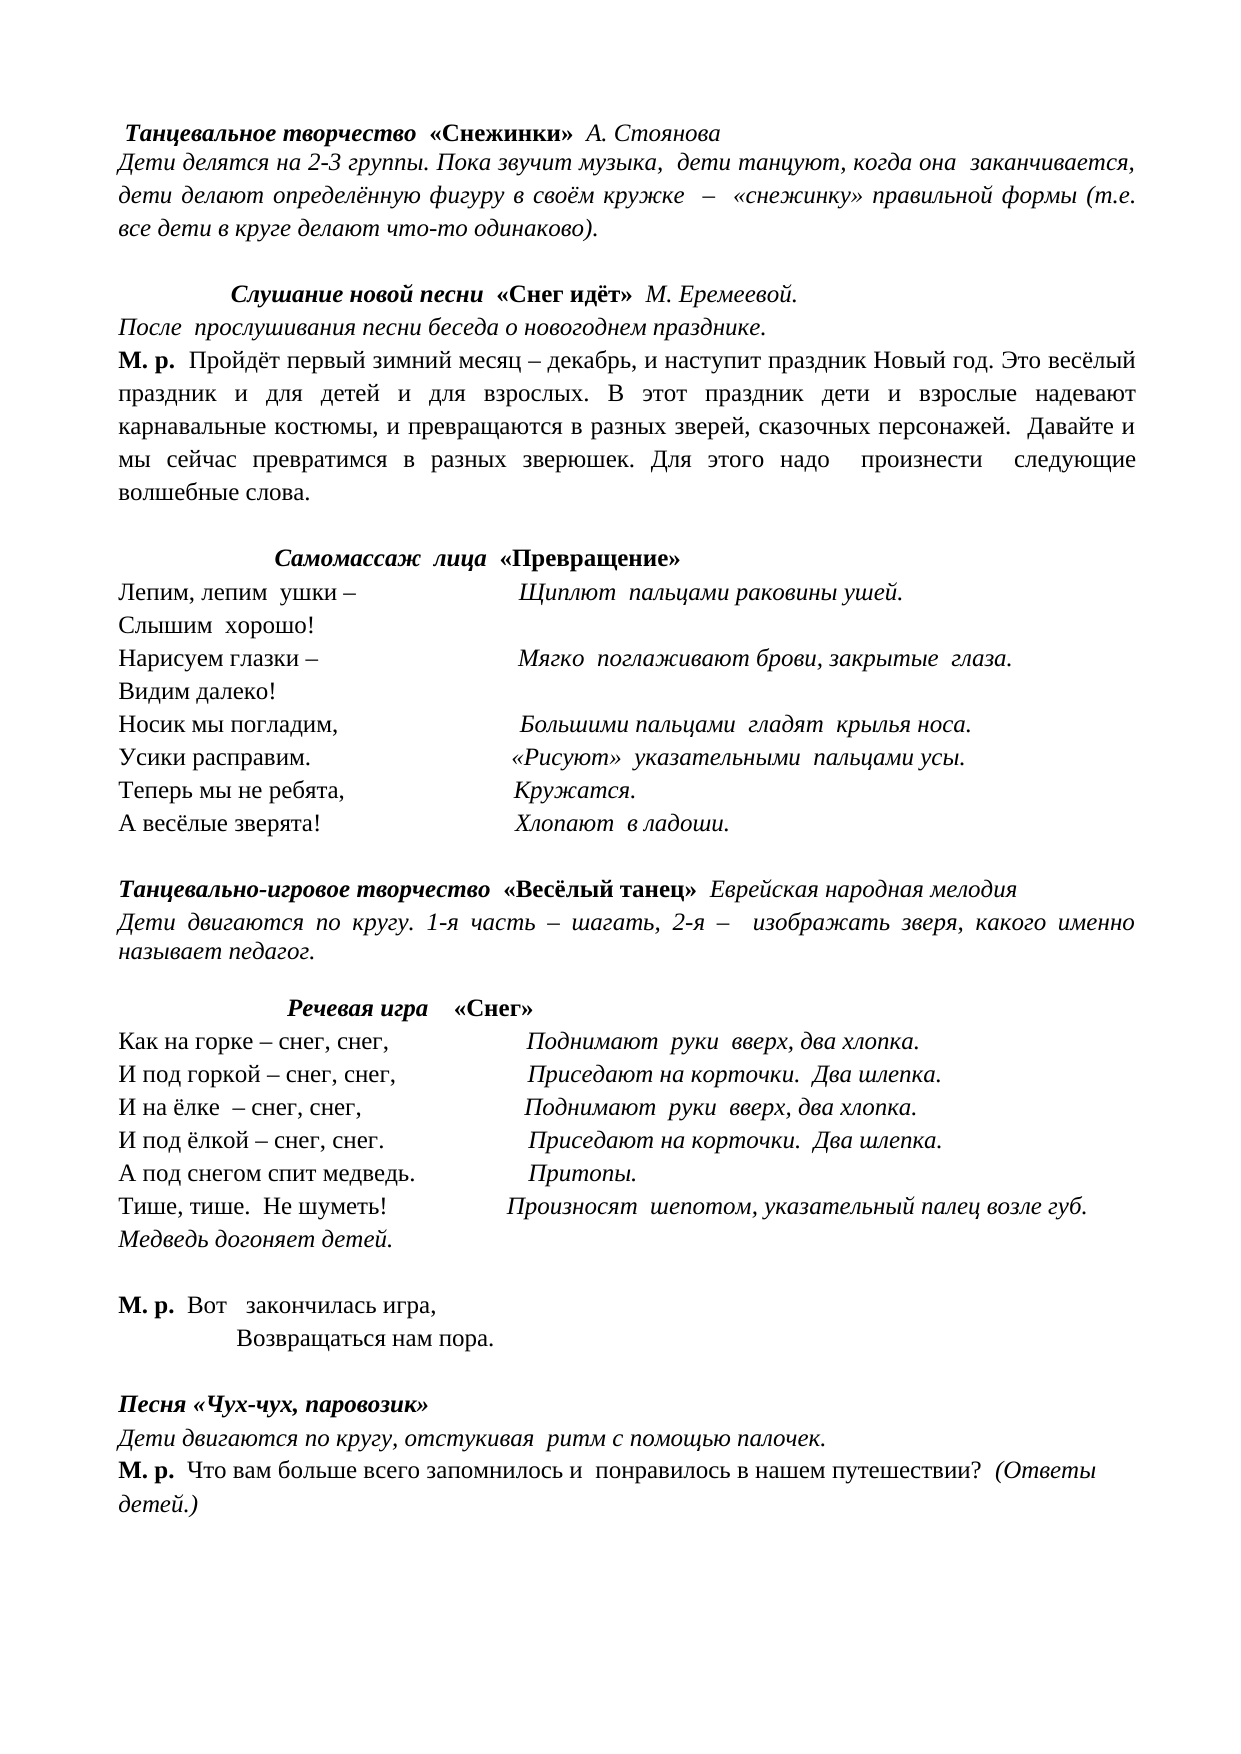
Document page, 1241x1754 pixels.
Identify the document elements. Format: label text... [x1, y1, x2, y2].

text Тише, тише. Не шуметь! Произносят шепотом, указательный палец возле губ. [118, 1191, 1137, 1220]
text И на ёлке – снег, снег, Поднимают руки вверх, два хлопка. [118, 1092, 1137, 1121]
text А под снегом спит медведь. Притопы. [118, 1158, 1137, 1187]
text Дети двигаются по кругу, отстукивая ритм с помощью палочек. [118, 1423, 1137, 1451]
text М. р. Пройдёт первый зимний месяц – декабрь, и наступит праздник Новый год. Это весёлый праздник и для детей и для взрослых. В этот праздник дети и взрослые надевают карнавальные костюмы, и превращаются в разных зверей, сказочных персонажей. Давайте и мы сейчас превратимся в разных зверюшек. Для этого надо произнести следующие волшебные слова. [118, 345, 1137, 506]
text Нарисуем глазки – Мягко поглаживают брови, закрытые глаза. [118, 643, 1137, 672]
text Слушание новой песни «Снег идёт» М. Еремеевой. [118, 279, 1137, 308]
text Танцевальное творчество «Снежинки» А. Стоянова [118, 118, 1137, 147]
text Усики расправим. «Рисуют» указательными пальцами усы. [118, 742, 1137, 771]
text Теперь мы не ребята, Кружатся. [118, 775, 1137, 804]
text Возвращаться нам пора. [118, 1323, 1137, 1352]
text Носик мы погладим, Большими пальцами гладят крылья носа. [118, 709, 1137, 738]
text Слышим хорошо! [118, 610, 1137, 639]
text Дети делятся на 2-3 группы. Пока звучит музыка, дети танцуют, когда она заканчивается, дети делают определённую фигуру в своём кружке – «снежинку» правильной формы (т.е. все дети в круге делают что-то одинаково). [118, 147, 1137, 242]
text М. р. Вот закончилась игра, [118, 1291, 1137, 1319]
text Песня «Чух-чух, паровозик» [118, 1389, 1137, 1418]
text Видим далеко! [118, 676, 1137, 705]
text Лепим, лепим ушки – Щиплют пальцами раковины ушей. [118, 577, 1137, 606]
text Танцевально-игровое творчество «Весёлый танец» Еврейская народная мелодия [118, 874, 1137, 903]
text А весёлые зверята! Хлопают в ладоши. [118, 808, 1137, 837]
text Самомассаж лица «Превращение» [118, 543, 1137, 572]
text Медведь догоняет детей. [118, 1224, 1137, 1253]
text М. р. Что вам больше всего запомнилось и понравилось в нашем путешествии? (Ответы детей.) [118, 1456, 1137, 1517]
text Речевая игра «Снег» [118, 993, 1137, 1022]
text Дети двигаются по кругу. 1-я часть – шагать, 2-я – изображать зверя, какого именно называет педагог. [118, 907, 1137, 964]
text Как на горке – снег, снег, Поднимают руки вверх, два хлопка. [118, 1026, 1137, 1055]
text И под горкой – снег, снег, Приседают на корточки. Два шлепка. [118, 1059, 1137, 1088]
text После прослушивания песни беседа о новогоднем празднике. [118, 312, 1137, 341]
text И под ёлкой – снег, снег. Приседают на корточки. Два шлепка. [118, 1125, 1137, 1154]
